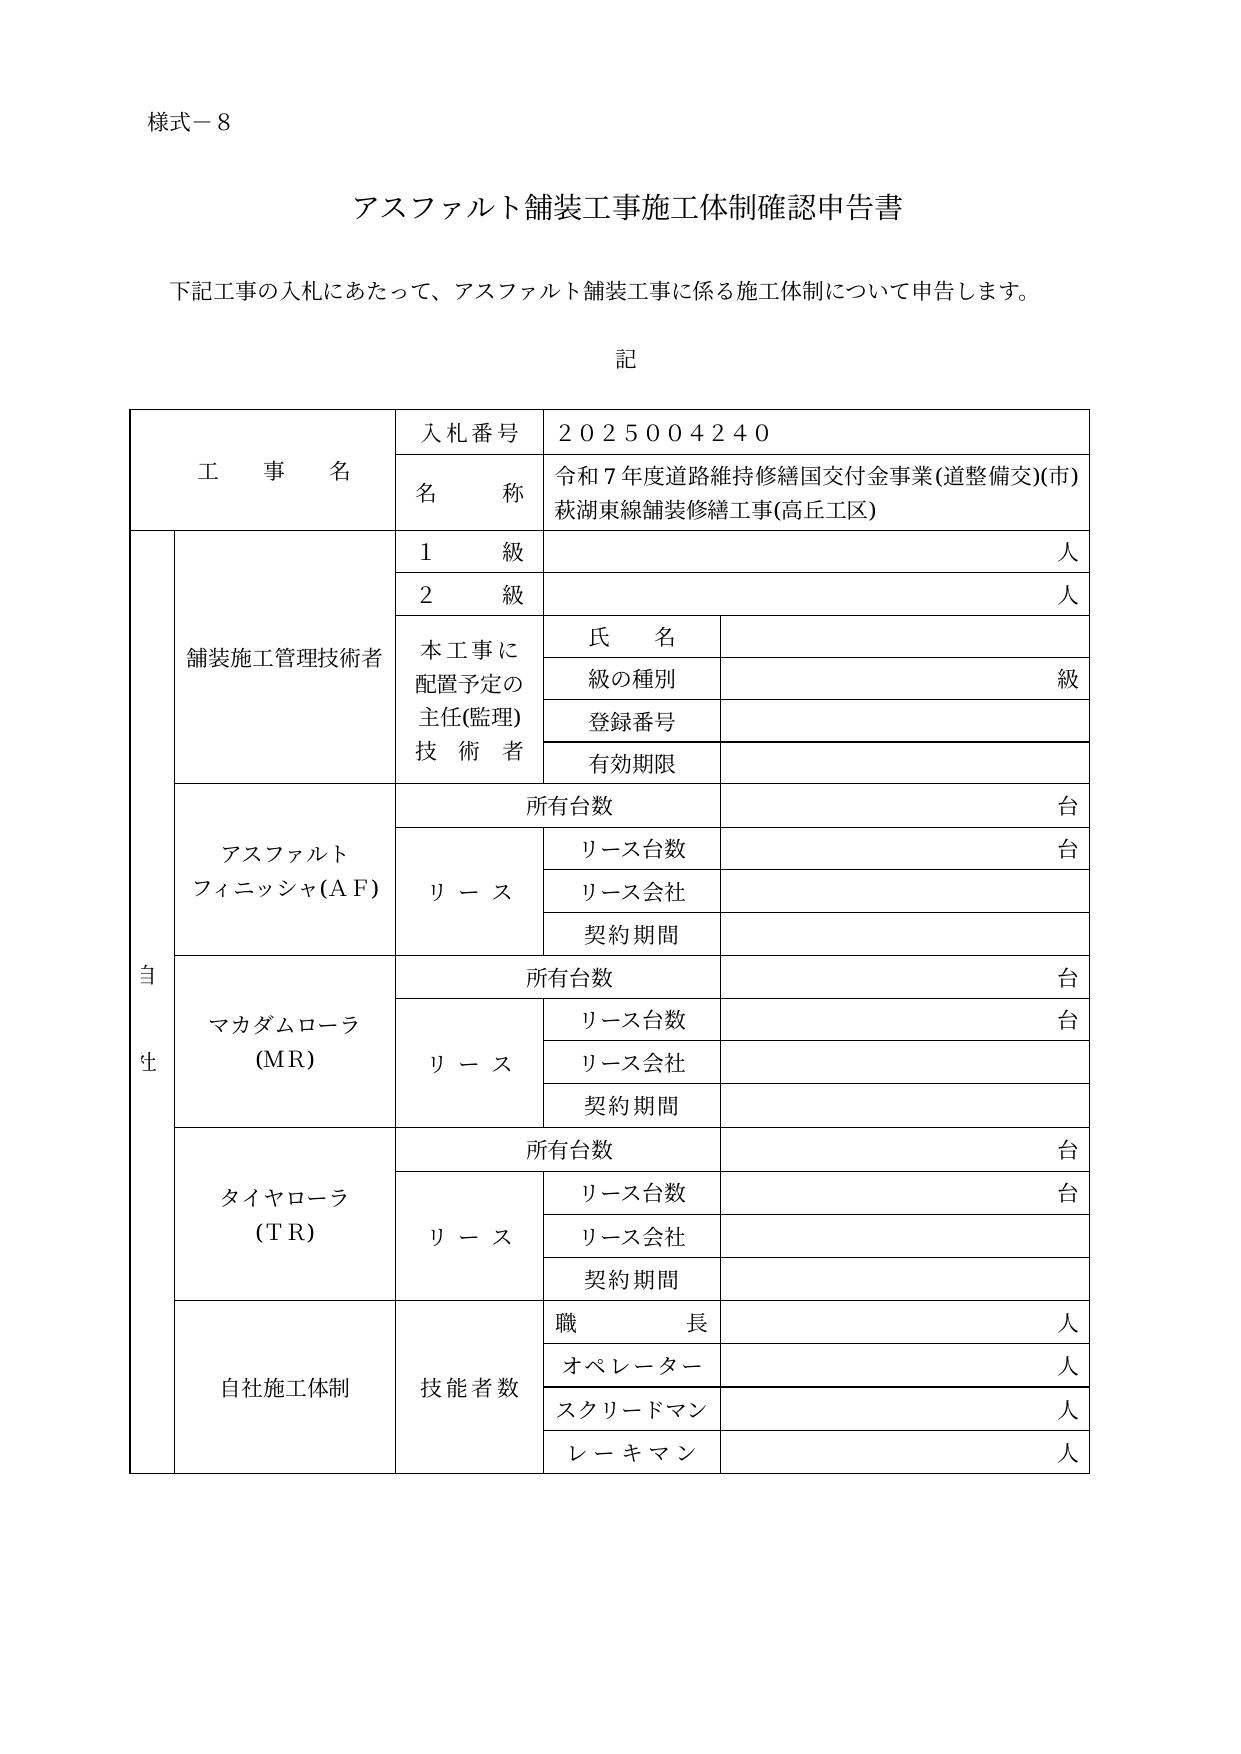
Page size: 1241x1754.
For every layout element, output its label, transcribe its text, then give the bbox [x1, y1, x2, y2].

table_cell [721, 1084, 1089, 1127]
table_cell [721, 913, 1089, 955]
table_cell レーキマン [544, 1431, 720, 1473]
table_cell 級 [721, 658, 1089, 699]
table_cell リース台数 [544, 1172, 720, 1213]
table_cell 人 [721, 1431, 1089, 1473]
text 様式－８ [148, 104, 1092, 138]
table_cell 級の種別 [544, 658, 720, 699]
table_cell 所有台数 [396, 784, 720, 827]
table_cell [721, 616, 1089, 657]
table_cell ２ 級 [396, 573, 543, 615]
table_cell 有効期限 [544, 743, 720, 783]
table_cell リース [396, 1172, 543, 1300]
table_cell 契約期間 [544, 1258, 720, 1300]
table_cell 自社施工体制 [175, 1301, 395, 1473]
table_cell 人 [544, 573, 1089, 615]
table_cell マカダムローラ (ＭＲ) [175, 956, 395, 1127]
table_header 工 事 名 [131, 410, 395, 529]
table_cell 人 [721, 1301, 1089, 1343]
table_header 入札番号 [396, 410, 543, 454]
table_cell 技能者数 [396, 1301, 543, 1473]
table_cell リース会社 [544, 870, 720, 912]
table_cell リース会社 [544, 1215, 720, 1257]
table_cell 人 [544, 531, 1089, 572]
table_cell 台 [721, 828, 1089, 869]
table_cell 職 長 [544, 1301, 720, 1343]
table_cell [721, 1215, 1089, 1257]
table_cell 人 [721, 1388, 1089, 1430]
table_cell [721, 870, 1089, 912]
table_cell 台 [721, 1128, 1089, 1171]
table_cell タイヤローラ (ＴＲ) [175, 1128, 395, 1300]
table_cell 名 称 [396, 455, 543, 529]
table_cell 本工事に 配置予定の 主任(監理) 技 術 者 [396, 616, 543, 783]
table_cell 契約期間 [544, 913, 720, 955]
table_cell [721, 1258, 1089, 1300]
text アスファルト舗装工事施工体制確認申告書 [148, 172, 1092, 239]
table_cell アスファルト フィニッシャ(ＡＦ) [175, 784, 395, 955]
table_cell [721, 1041, 1089, 1083]
table_cell リース台数 [544, 828, 720, 869]
table_cell 令和7年度道路維持修繕国交付金事業(道整備交)(市)萩湖東線舗装修繕工事(高丘工区) [544, 455, 1089, 529]
table_cell 人 [721, 1344, 1089, 1386]
table_cell [721, 743, 1089, 783]
table_cell リース会社 [544, 1041, 720, 1083]
table_cell 契約期間 [544, 1084, 720, 1127]
table_header ２０２５００４２４０ [544, 410, 1089, 454]
table_cell １ 級 [396, 531, 543, 572]
table_cell [721, 700, 1089, 741]
table_cell リース [396, 999, 543, 1127]
table_cell 所有台数 [396, 956, 720, 997]
table_cell 氏 名 [544, 616, 720, 657]
table_cell 舗装施工管理技術者 [175, 531, 395, 783]
table_cell リース [396, 828, 543, 955]
table_cell オペレーター [544, 1344, 720, 1386]
table_cell スクリードマン [544, 1388, 720, 1430]
table_cell 台 [721, 999, 1089, 1040]
table_cell 台 [721, 784, 1089, 827]
table_cell リース台数 [544, 999, 720, 1040]
table_cell 所有台数 [396, 1128, 720, 1171]
table_cell 台 [721, 956, 1089, 997]
text 下記工事の入札にあたって、アスファルト舗装工事に係る施工体制について申告します。 [148, 273, 1092, 307]
table_cell 登録番号 [544, 700, 720, 741]
table_cell 自 社 [131, 531, 174, 1473]
text 記 [148, 341, 1092, 375]
table_cell 台 [721, 1172, 1089, 1213]
